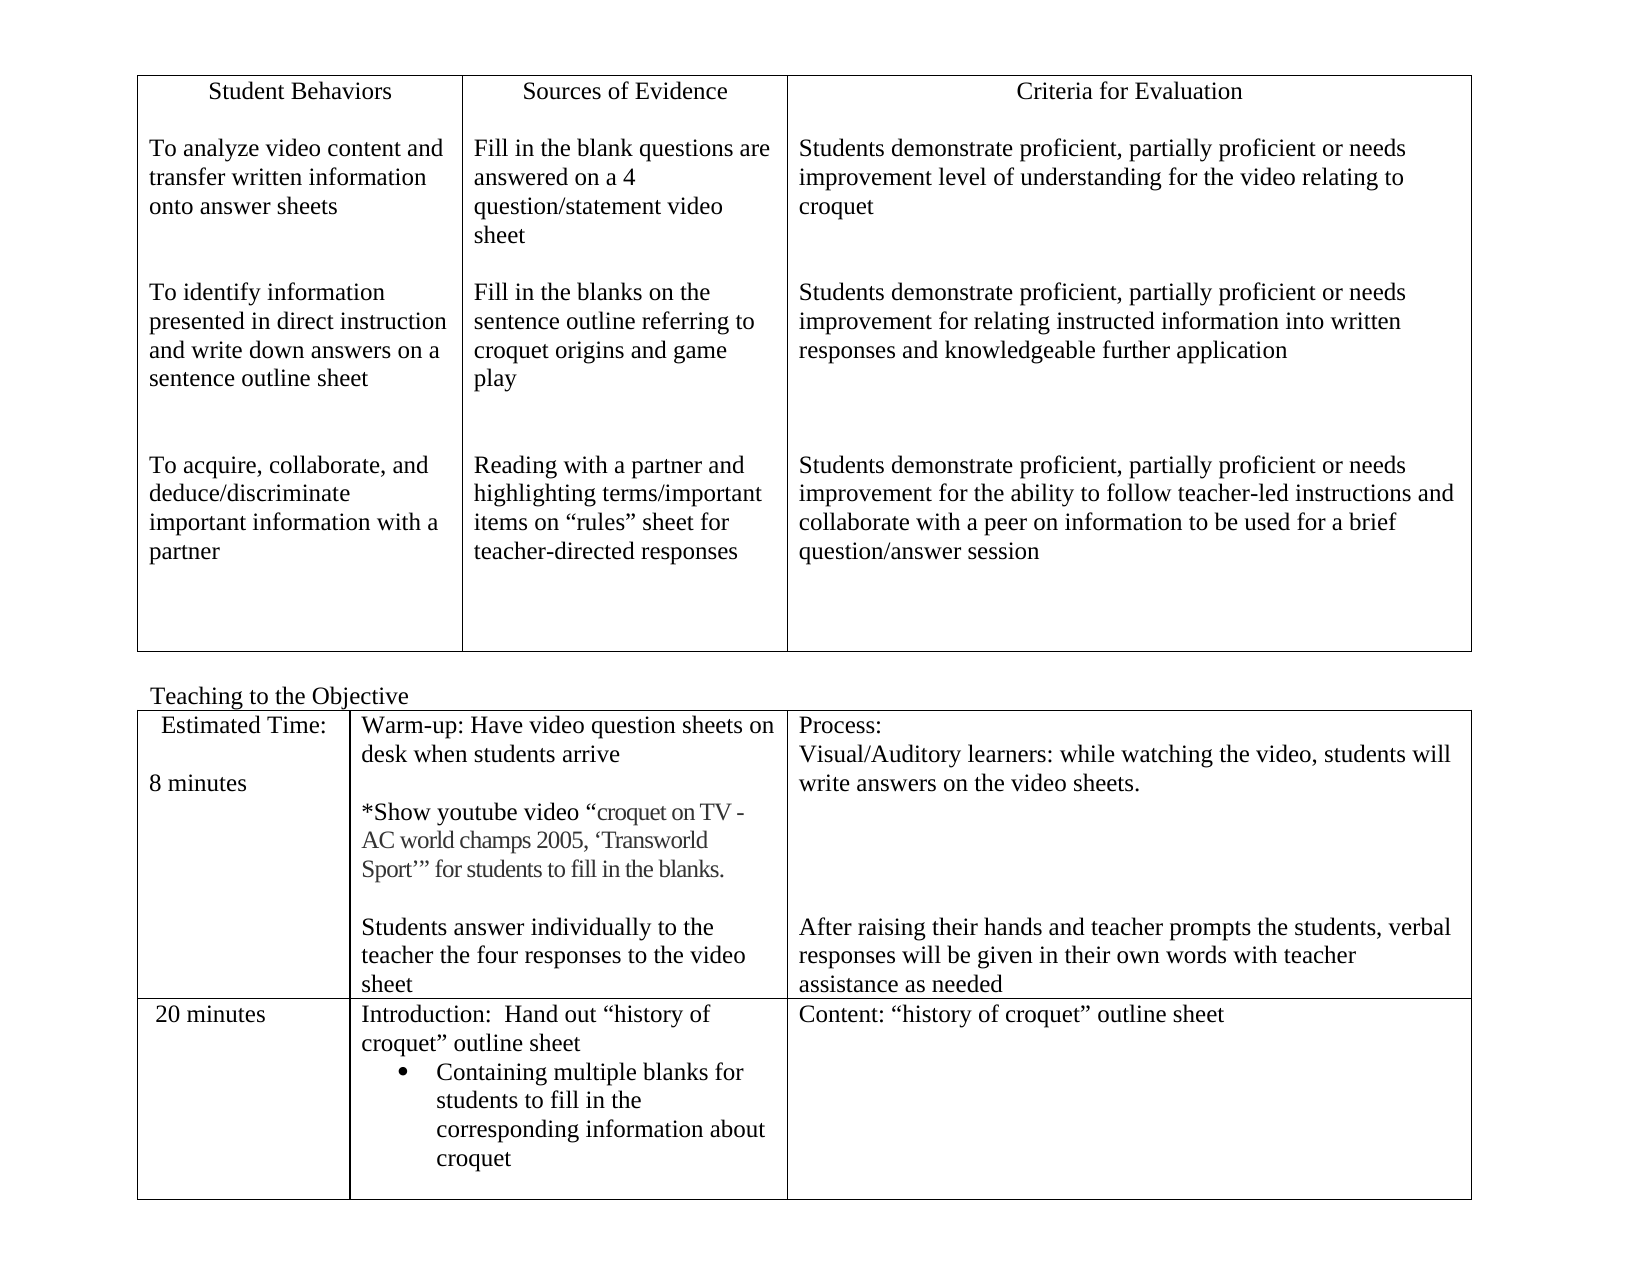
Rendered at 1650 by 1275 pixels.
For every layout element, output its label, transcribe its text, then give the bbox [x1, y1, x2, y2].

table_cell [351, 999, 787, 1199]
table_header Warm-up: Have video question sheets on desk when students arrive *Show youtube video “croquet on TV - AC world champs 2005, ‘Transworld Sport’” for students to fill in the blanks. Students answer individually to the teacher the four responses to the video sheet [351, 711, 787, 998]
text Teaching to the Objective [150, 681, 1537, 709]
table_cell 20 minutes [138, 999, 349, 1199]
table_header Process: Visual/Auditory learners: while watching the video, students will write answers on the video sheets. After raising their hands and teacher prompts the students, verbal responses will be given in their own words with teacher assistance as needed [788, 711, 1471, 998]
table_header Estimated Time: 8 minutes [138, 711, 349, 998]
table_header Sources of Evidence Fill in the blank questions are answered on a 4 question/statement video sheet Fill in the blanks on the sentence outline referring to croquet origins and game play Reading with a partner and highlighting terms/important items on “rules” sheet for teacher-directed responses [463, 76, 787, 651]
table_header Student Behaviors To analyze video content and transfer written information onto answer sheets To identify information presented in direct instruction and write down answers on a sentence outline sheet To acquire, collaborate, and deduce/discriminate important information with a partner [138, 76, 462, 651]
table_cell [788, 999, 1471, 1199]
table_header Criteria for Evaluation Students demonstrate proficient, partially proficient or needs improvement level of understanding for the video relating to croquet Students demonstrate proficient, partially proficient or needs improvement for relating instructed information into written responses and knowledgeable further application Students demonstrate proficient, partially proficient or needs improvement for the ability to follow teacher-led instructions and collaborate with a peer on information to be used for a brief question/answer session [788, 76, 1471, 651]
